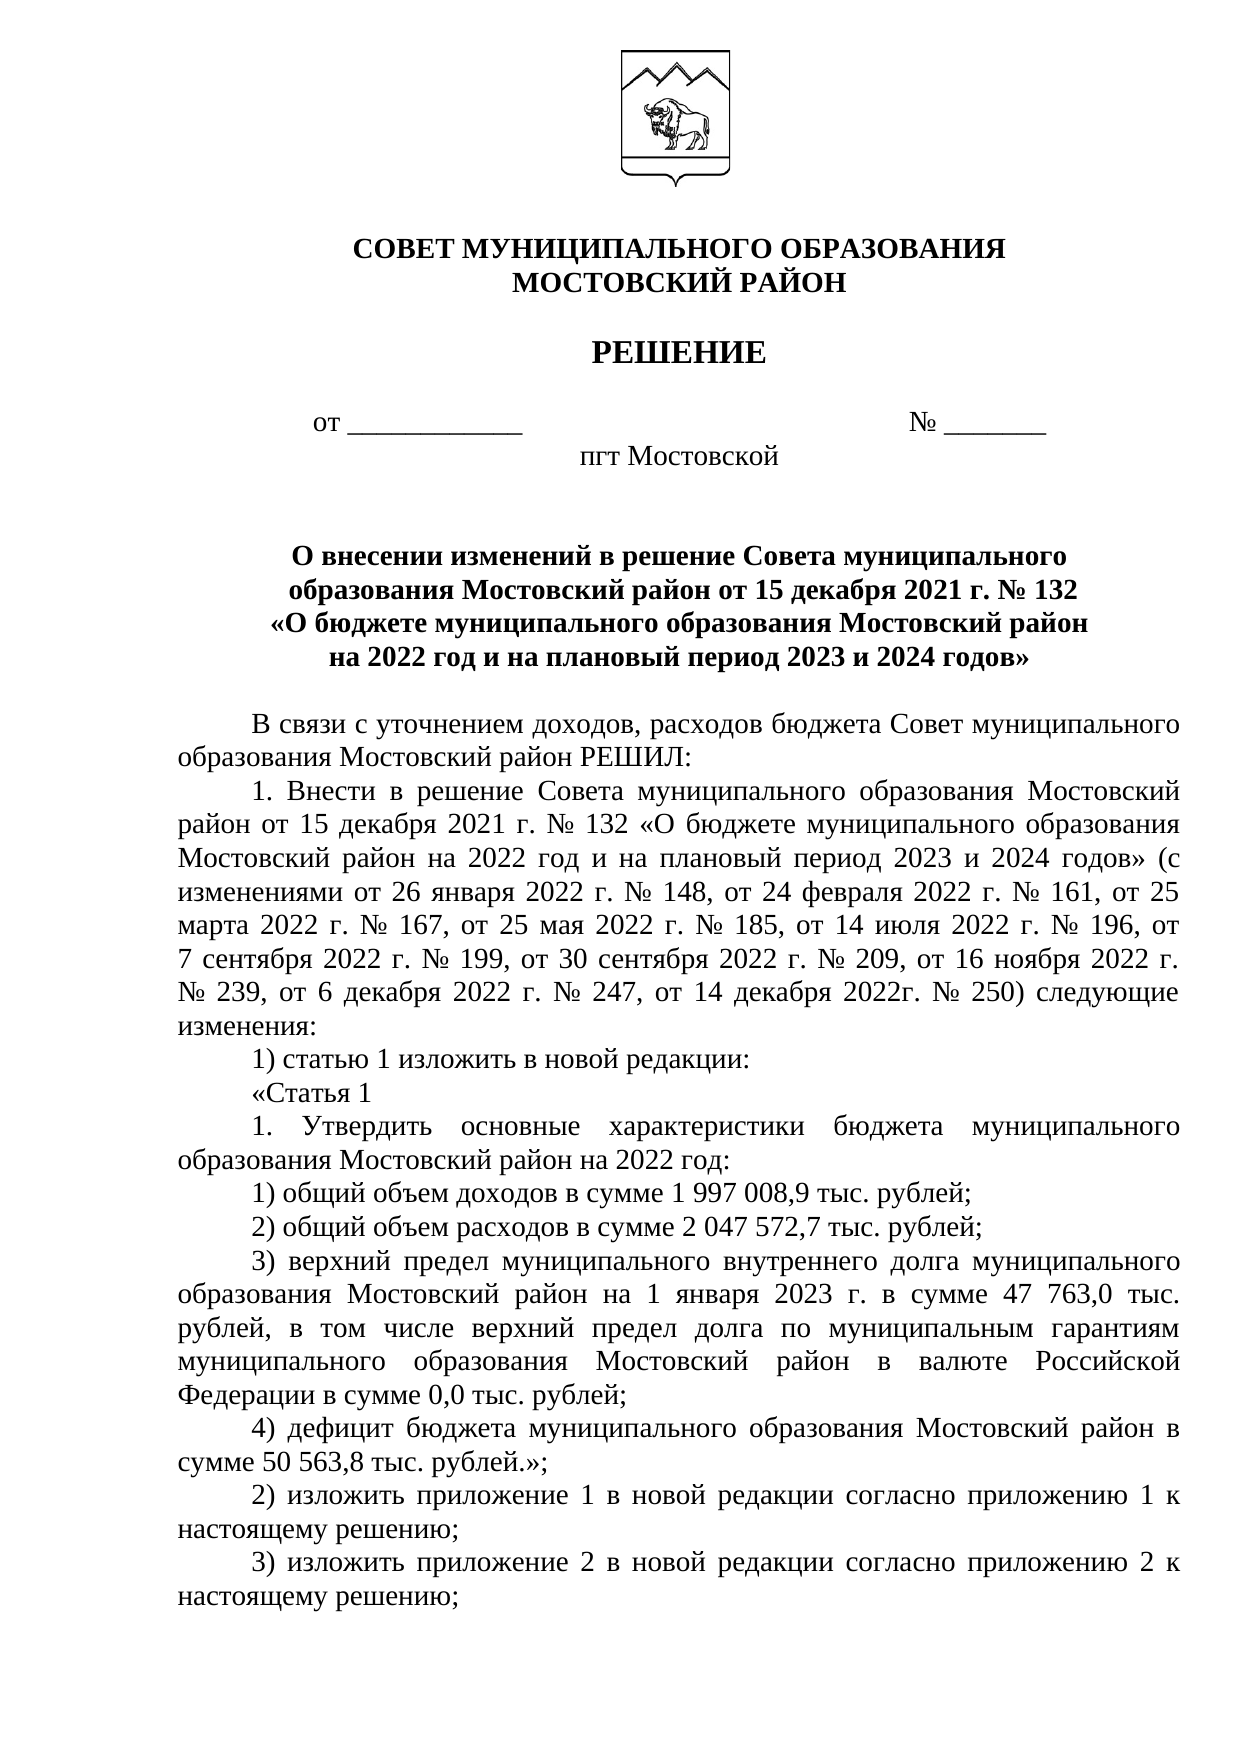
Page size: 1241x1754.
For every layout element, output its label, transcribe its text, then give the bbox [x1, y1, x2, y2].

text РЕШЕНИЕ [177, 332, 1181, 371]
text 1) общий объем доходов в сумме 1 997 008,9 тыс. рублей; [177, 1176, 1181, 1209]
picture [621, 50, 731, 187]
text 3) верхний предел муниципального внутреннего долга муниципального образования Мостовский район на 1 января 2023 г. в сумме 47 763,0 тыс. рублей, в том числе верхний предел долга по муниципальным гарантиям муниципального образования Мостовский район в валюте Российской Федерации в сумме 0,0 тыс. рублей; [177, 1243, 1181, 1410]
text «Статья 1 [177, 1075, 1181, 1108]
title СОВЕТ МУНИЦИПАЛЬНОГО ОБРАЗОВАНИЯ [177, 232, 1181, 265]
text 1. Утвердить основные характеристики бюджета муниципального образования Мостовский район на 2022 год: [177, 1108, 1181, 1176]
text 1. Внести в решение Совета муниципального образования Мостовский район от 15 декабря 2021 г. № 132 «О бюджете муниципального образования Мостовский район на 2022 год и на плановый период 2023 и 2024 годов» (с изменениями от 26 января 2022 г. № 148, от 24 февраля 2022 г. № 161, от 25 марта 2022 г. № 167, от 25 мая 2022 г. № 185, от 14 июля 2022 г. № 196, от 7 сентября 2022 г. № 199, от 30 сентября 2022 г. № 209, от 16 ноября 2022 г. № 239, от 6 декабря 2022 г. № 247, от 14 декабря 2022г. № 250) следующие изменения: [177, 773, 1181, 1041]
text «О бюджете муниципального образования Мостовский район [177, 605, 1181, 639]
text на 2022 год и на плановый период 2023 и 2024 годов» [177, 639, 1181, 672]
text В связи с уточнением доходов, расходов бюджета Совет муниципального образования Мостовский район РЕШИЛ: [177, 706, 1181, 773]
text 2) изложить приложение 1 в новой редакции согласно приложению 1 к настоящему решению; [177, 1477, 1181, 1544]
text образования Мостовский район от 15 декабря 2021 г. № 132 [177, 572, 1181, 605]
text МОСТОВСКИЙ РАЙОН [177, 265, 1181, 299]
text пгт Мостовской [177, 438, 1181, 471]
text 1) статью 1 изложить в новой редакции: [177, 1041, 1181, 1075]
text О внесении изменений в решение Совета муниципального [177, 538, 1181, 572]
text 3) изложить приложение 2 в новой редакции согласно приложению 2 к настоящему решению; [177, 1544, 1181, 1612]
text 2) общий объем расходов в сумме 2 047 572,7 тыс. рублей; [177, 1209, 1181, 1243]
text от ____________ № _______ [177, 404, 1181, 438]
text 4) дефицит бюджета муниципального образования Мостовский район в сумме 50 563,8 тыс. рублей.»; [177, 1410, 1181, 1477]
